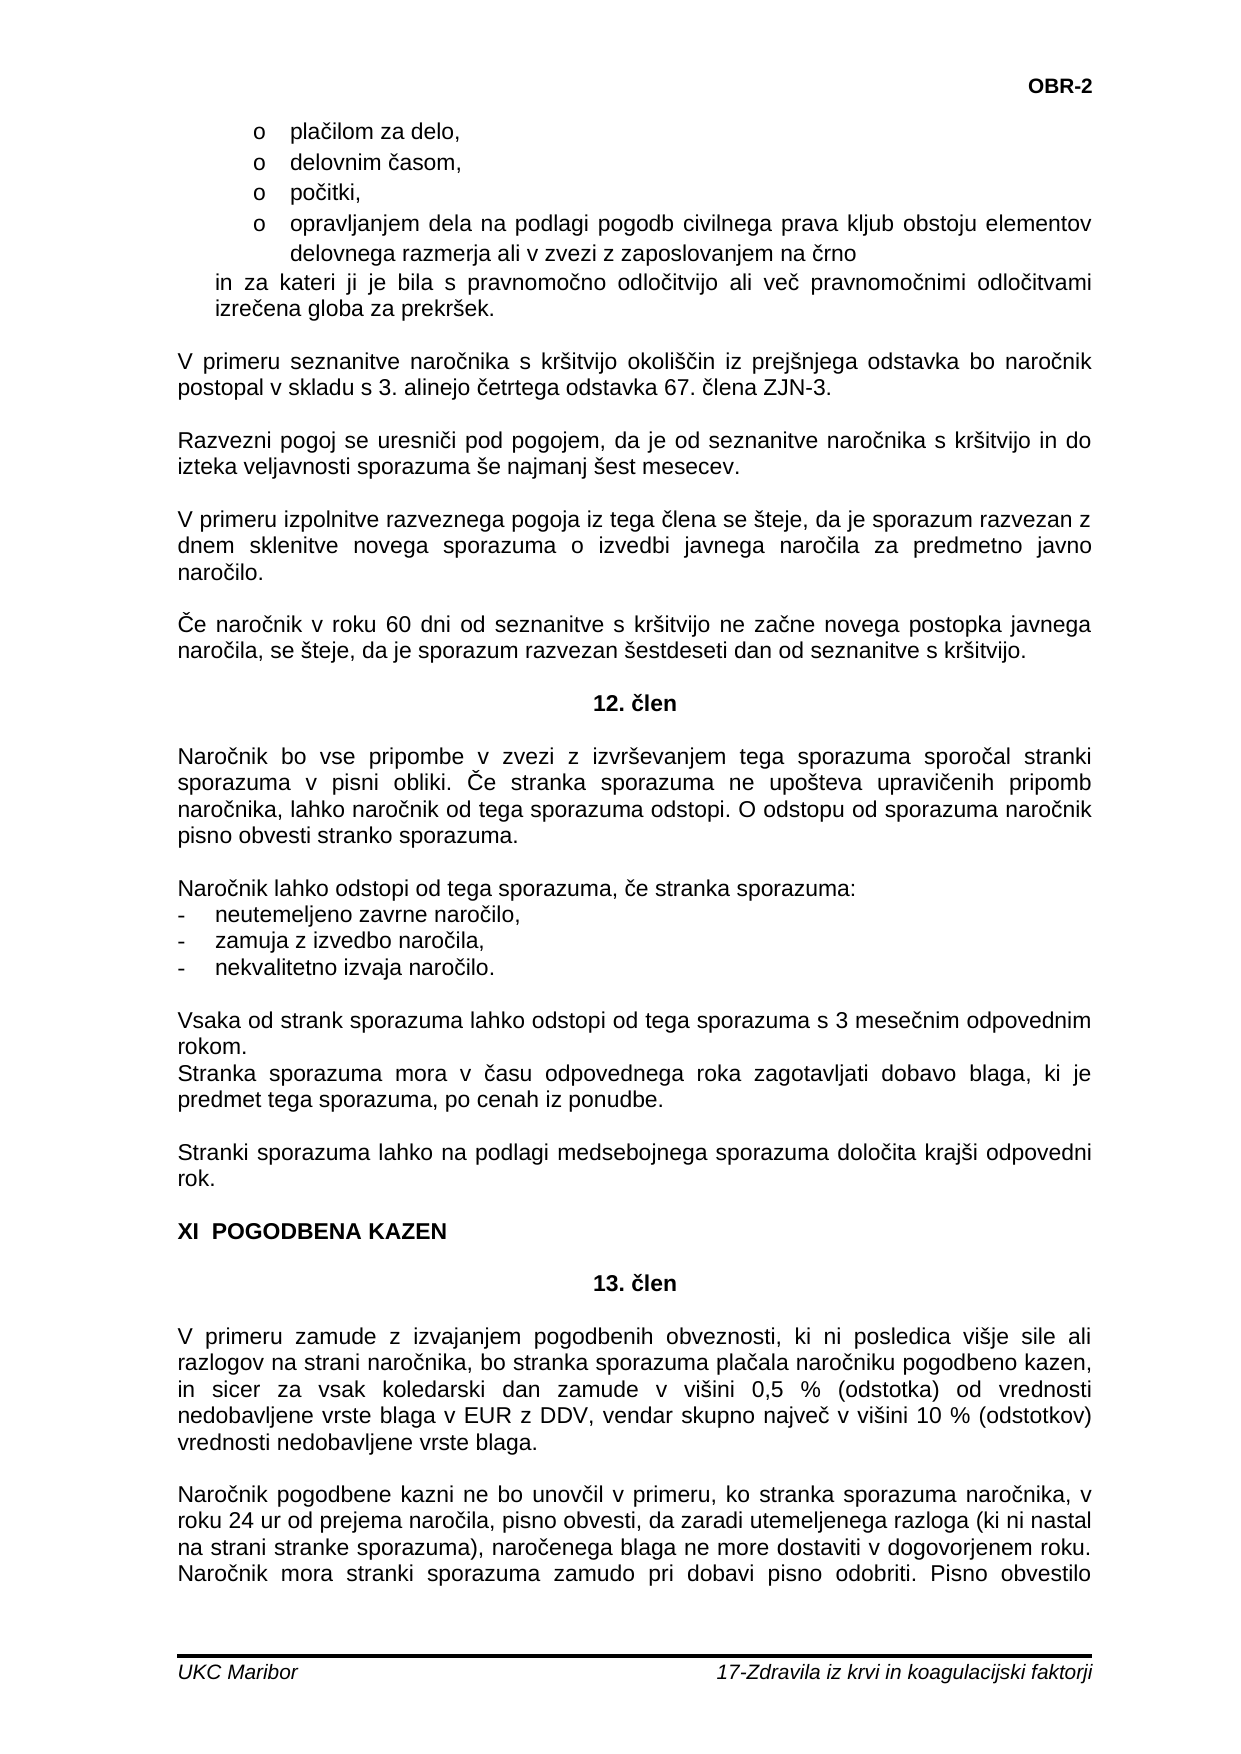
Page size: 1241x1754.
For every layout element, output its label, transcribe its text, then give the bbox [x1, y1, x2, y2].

text Razvezni pogoj se uresniči pod pogojem, da je od seznanitve naročnika s kršitvijo in do izteka veljavnosti sporazuma še najmanj šest mesecev. [177, 427, 1092, 479]
text Stranka sporazuma mora v času odpovednega roka zagotavljati dobavo blaga, ki je predmet tega sporazuma, po cenah iz ponudbe. [177, 1059, 1092, 1112]
list V primeru zamude z izvajanjem pogodbenih obveznosti, ki ni posledica višje sile ali razlogov na strani naročnika, bo stranka sporazuma plačala naročniku pogodbeno kazen, in sicer za vsak koledarski dan zamude v višini 0,5 % (odstotka) od vrednosti nedobavljene vrste blaga v EUR z DDV, vendar skupno največ v višini 10 % (odstotkov) vrednosti nedobavljene vrste blaga. [177, 1323, 1092, 1455]
text Naročnik lahko odstopi od tega sporazuma, če stranka sporazuma: [177, 875, 1092, 901]
text Vsaka od strank sporazuma lahko odstopi od tega sporazuma s 3 mesečnim odpovednim rokom. [177, 1007, 1092, 1059]
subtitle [177, 1481, 1092, 1587]
text V primeru seznanitve naročnika s kršitvijo okoliščin iz prejšnjega odstavka bo naročnik postopal v skladu s 3. alinejo četrtega odstavka 67. člena ZJN-3. [177, 348, 1092, 400]
list neutemeljeno zavrne naročilo, [177, 901, 1092, 927]
list delovnim časom, [252, 149, 1092, 177]
text Naročnik bo vse pripombe v zvezi z izvrševanjem tega sporazuma sporočal stranki sporazuma v pisni obliki. Če stranka sporazuma ne upošteva upravičenih pripomb naročnika, lahko naročnik od tega sporazuma odstopi. O odstopu od sporazuma naročnik pisno obvesti stranko sporazuma. [177, 743, 1092, 848]
text V primeru izpolnitve razveznega pogoja iz tega člena se šteje, da je sporazum razvezan z dnem sklenitve novega sporazuma o izvedbi javnega naročila za predmetno javno naročilo. [177, 506, 1092, 585]
list plačilom za delo, [252, 118, 1092, 146]
list zamuja z izvedbo naročila, [177, 927, 1092, 954]
list nekvalitetno izvaja naročilo. [177, 954, 1092, 980]
text 12. člen [177, 690, 1092, 717]
list opravljanjem dela na podlagi pogodb civilnega prava kljub obstoju elementov delovnega razmerja ali v zvezi z zaposlovanjem na črno [252, 210, 1092, 266]
text in za kateri ji je bila s pravnomočno odločitvijo ali več pravnomočnimi odločitvami izrečena globa za prekršek. [215, 268, 1092, 321]
text XI POGODBENA KAZEN [177, 1218, 1092, 1244]
text Če naročnik v roku 60 dni od seznanitve s kršitvijo ne začne novega postopka javnega naročila, se šteje, da je sporazum razvezan šestdeseti dan od seznanitve s kršitvijo. [177, 611, 1092, 664]
text Stranki sporazuma lahko na podlagi medsebojnega sporazuma določita krajši odpovedni rok. [177, 1138, 1092, 1191]
list počitki, [252, 179, 1092, 207]
text 13. člen [177, 1270, 1092, 1297]
